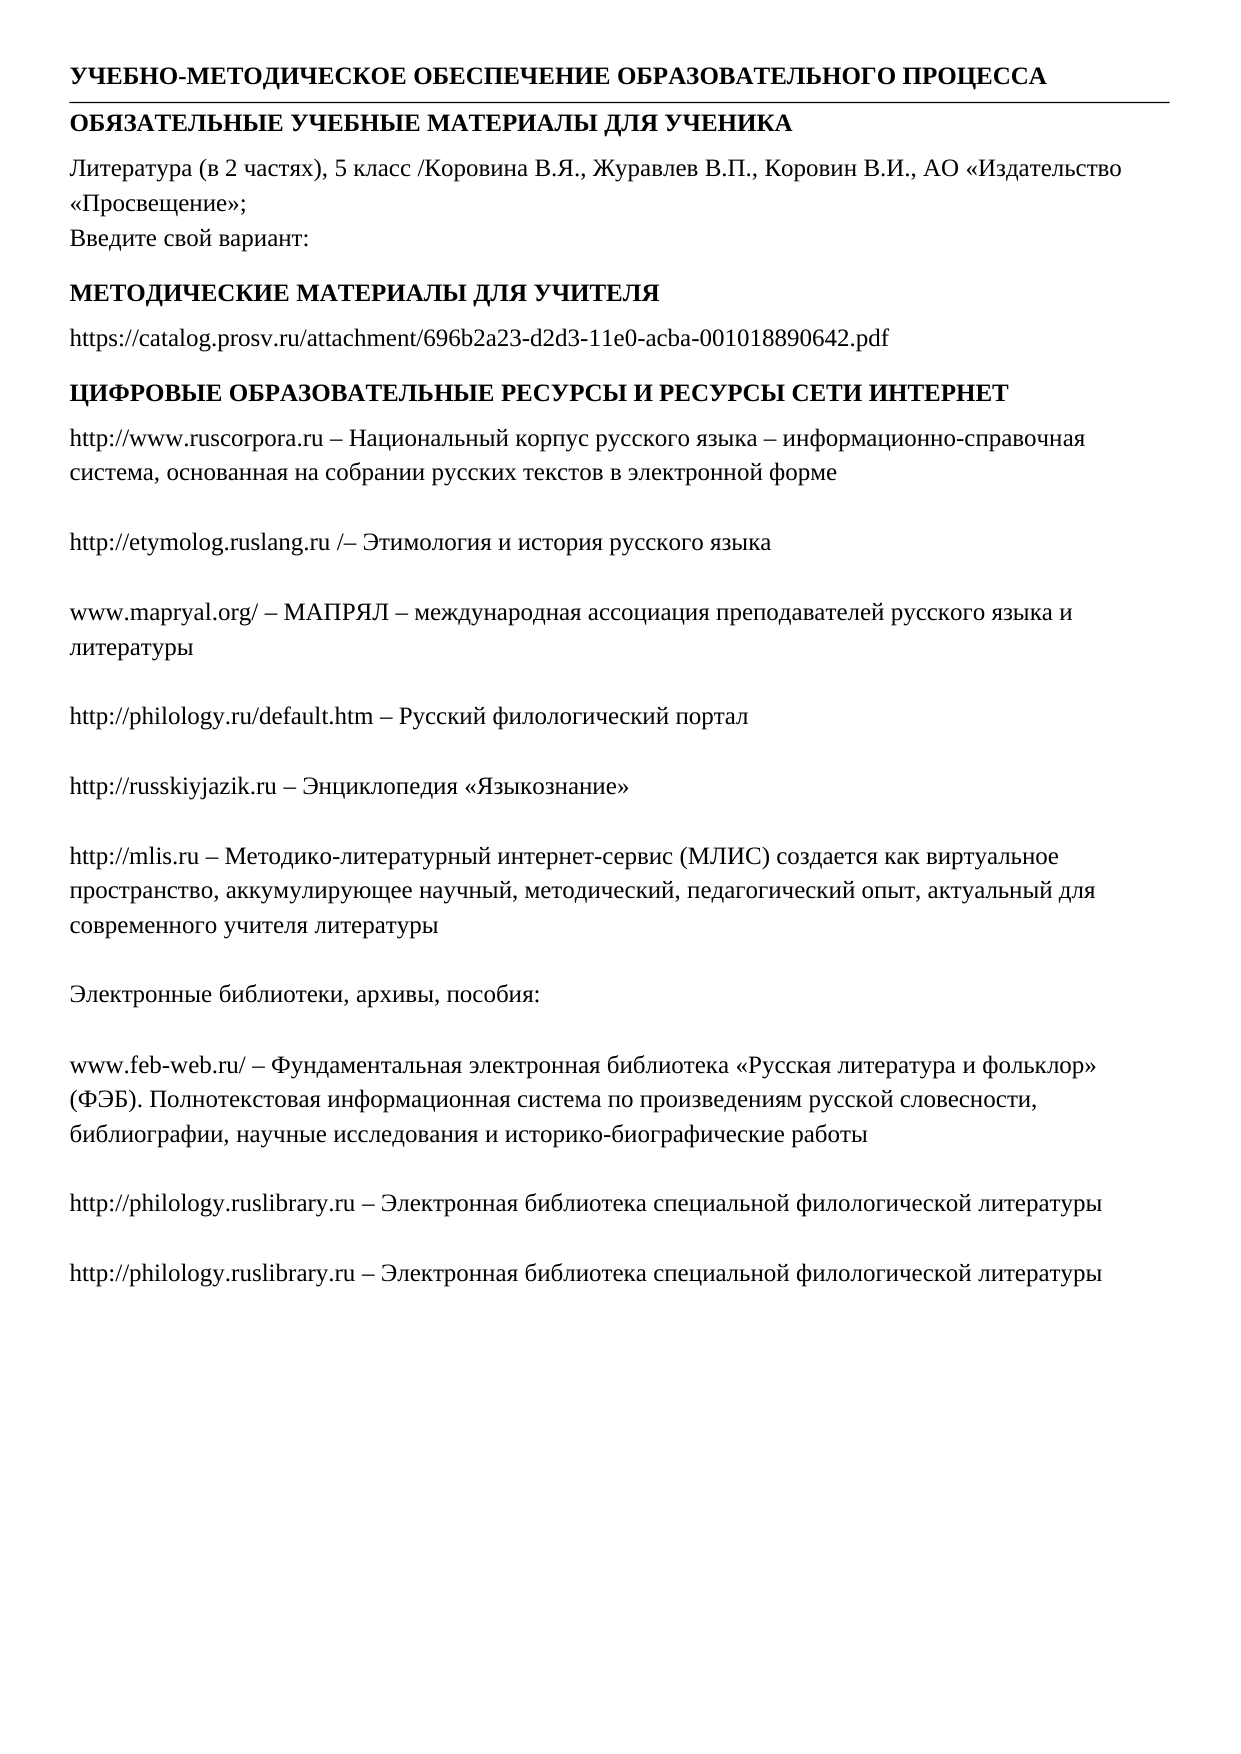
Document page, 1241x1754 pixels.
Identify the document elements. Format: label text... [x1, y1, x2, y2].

subtitle ЦИФРОВЫЕ ОБРАЗОВАТЕЛЬНЫЕ РЕСУРСЫ И РЕСУРСЫ СЕТИ ИНТЕРНЕТ [69, 378, 1182, 407]
text www.feb-web.ru/ – Фундаментальная электронная библиотека «Русская литература и фольклор» (ФЭБ). Полнотекстовая информационная система по произведениям русской словесности, библиографии, научные исследования и историко-биографические работы [69, 1050, 1140, 1148]
text Литература (в 2 частях), 5 класс /Коровина В.Я., Журавлев В.П., Коровин В.И., АО «Издательство [69, 153, 1182, 182]
text http://mlis.ru – Методико-литературный интернет-сервис (МЛИС) создается как виртуальное пространство, аккумулирующее научный, методический, педагогический опыт, актуальный для современного учителя литературы [69, 841, 1099, 939]
text «Просвещение»; Введите свой вариант: [69, 188, 311, 252]
text Электронные библиотеки, архивы, пособия: [69, 979, 1182, 1008]
text http://etymolog.ruslang.ru /– Этимология и история русского языка [69, 527, 1182, 556]
subtitle ОБЯЗАТЕЛЬНЫЕ УЧЕБНЫЕ МАТЕРИАЛЫ ДЛЯ УЧЕНИКА [69, 108, 1182, 137]
subtitle МЕТОДИЧЕСКИЕ МАТЕРИАЛЫ ДЛЯ УЧИТЕЛЯ [69, 278, 1182, 306]
text https://catalog.prosv.ru/attachment/696b2a23-d2d3-11e0-acba-001018890642.pdf [69, 323, 1182, 351]
text http://philology.ru/default.htm – Русский филологический портал http://russkiyjazik.ru – Энциклопедия «Языкознание» [69, 701, 834, 800]
text http://philology.ruslibrary.ru – Электронная библиотека специальной филологической литературы http://philology.ruslibrary.ru – Электронная библиотека специальной филологической литературы [69, 1188, 1182, 1287]
text www.mapryal.org/ – МАПРЯЛ – международная ассоциация преподавателей русского языка и литературы [69, 597, 1076, 661]
text УЧЕБНО-МЕТОДИЧЕСКОЕ ОБЕСПЕЧЕНИЕ ОБРАЗОВАТЕЛЬНОГО ПРОЦЕССА [69, 61, 1182, 90]
text http://www.ruscorpora.ru – Национальный корпус русского языка – информационно-справочная система, основанная на собрании русских текстов в электронной форме [69, 423, 1088, 486]
